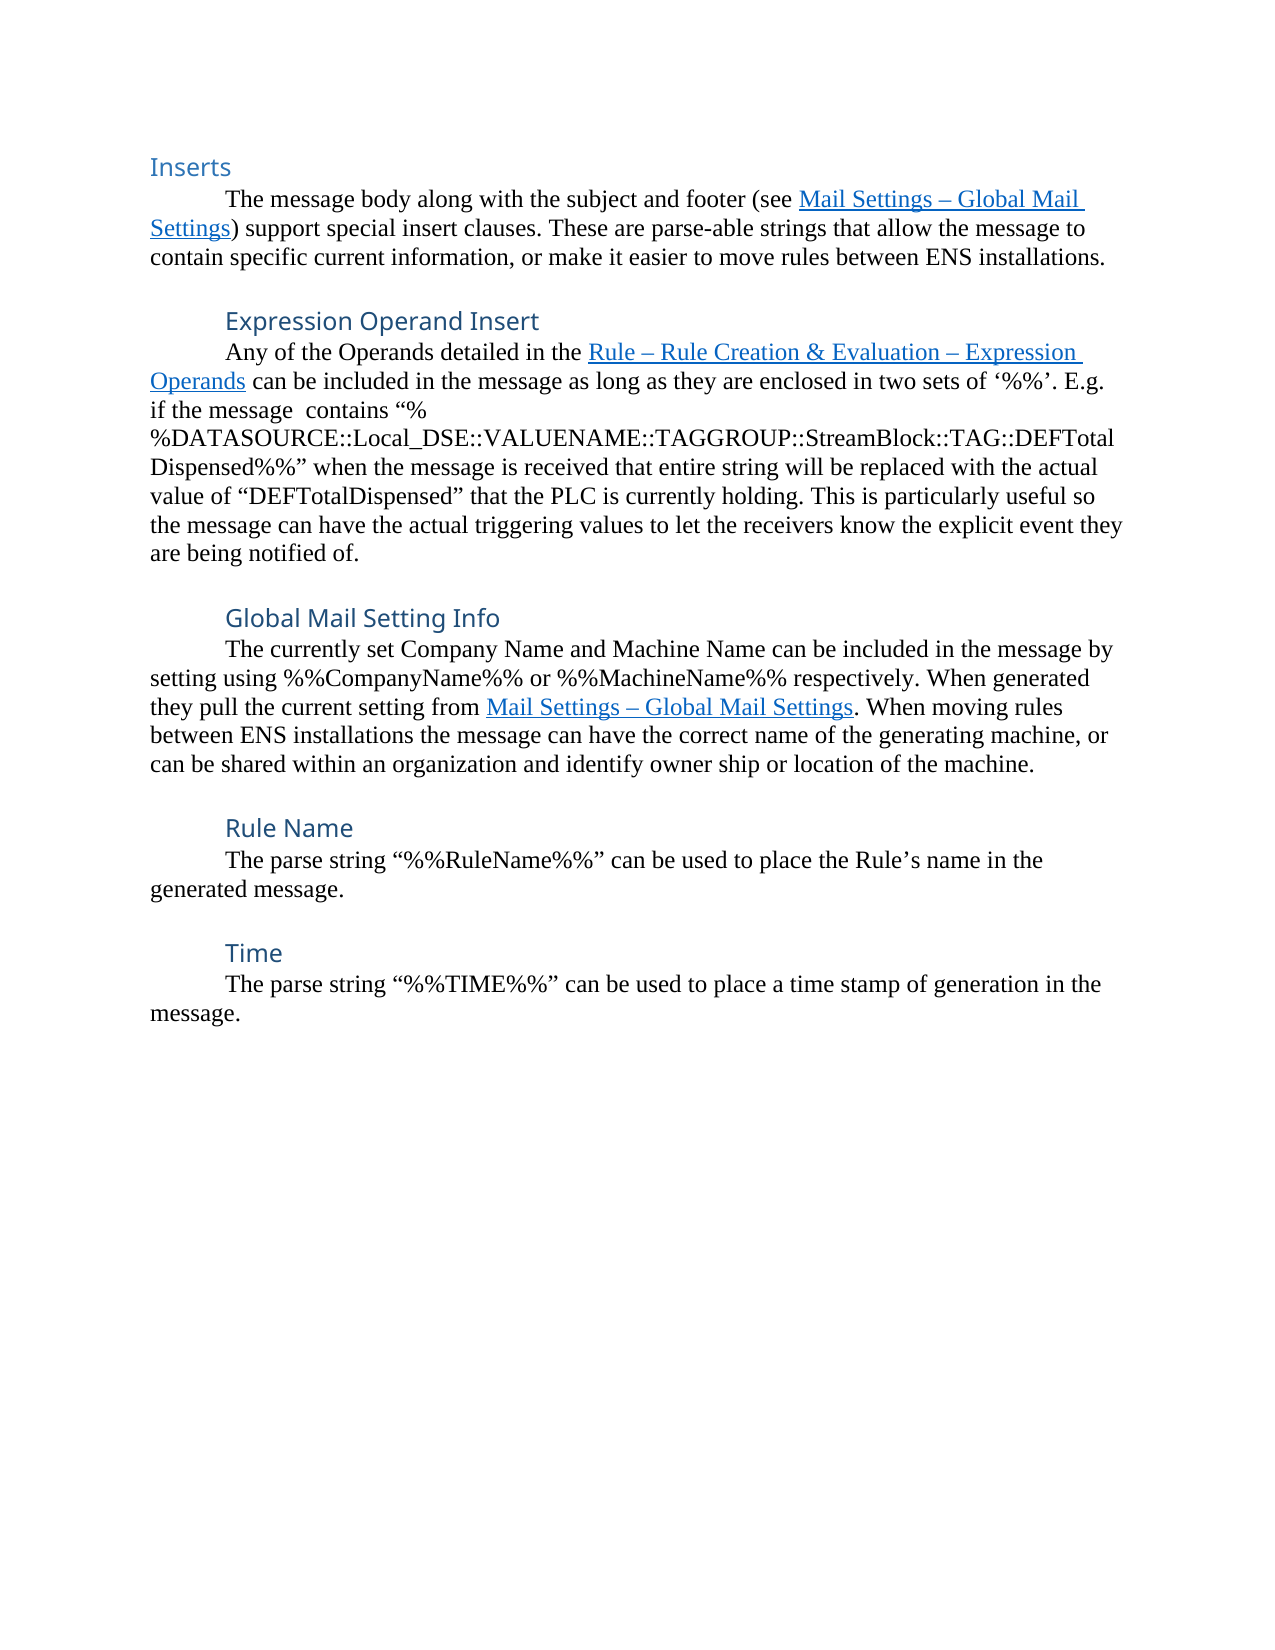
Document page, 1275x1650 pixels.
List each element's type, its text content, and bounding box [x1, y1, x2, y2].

subtitle Time [150, 935, 1125, 969]
text The parse string “%%RuleName%%” can be used to place the Rule’s name in the generated message. [150, 845, 1125, 902]
text Any of the Operands detailed in the Rule – Rule Creation & Evaluation – Expression Operands can be included in the message as long as they are enclosed in two sets of ‘%%’. E.g. if the message contains “%%DATASOURCE::Local_DSE::VALUENAME::TAGGROUP::StreamBlock::TAG::DEFTotalDispensed%%” when the message is received that entire string will be replaced with the actual value of “DEFTotalDispensed” that the PLC is currently holding. This is particularly useful so the message can have the actual triggering values to let the receivers know the explicit event they are being notified of. [150, 337, 1125, 567]
subtitle Inserts [150, 150, 1125, 184]
subtitle Expression Operand Insert [150, 303, 1125, 337]
text The message body along with the subject and footer (see Mail Settings – Global Mail Settings) support special insert clauses. These are parse-able strings that allow the message to contain specific current information, or make it easier to move rules between ENS installations. [150, 184, 1125, 270]
text The parse string “%%TIME%%” can be used to place a time stamp of generation in the message. [150, 969, 1125, 1027]
text The currently set Company Name and Machine Name can be included in the message by setting using %%CompanyName%% or %%MachineName%% respectively. When generated they pull the current setting from Mail Settings – Global Mail Settings. When moving rules between ENS installations the message can have the correct name of the generating machine, or can be shared within an organization and identify owner ship or location of the machine. [150, 634, 1125, 778]
subtitle Global Mail Setting Info [150, 600, 1125, 634]
subtitle Rule Name [150, 811, 1125, 845]
